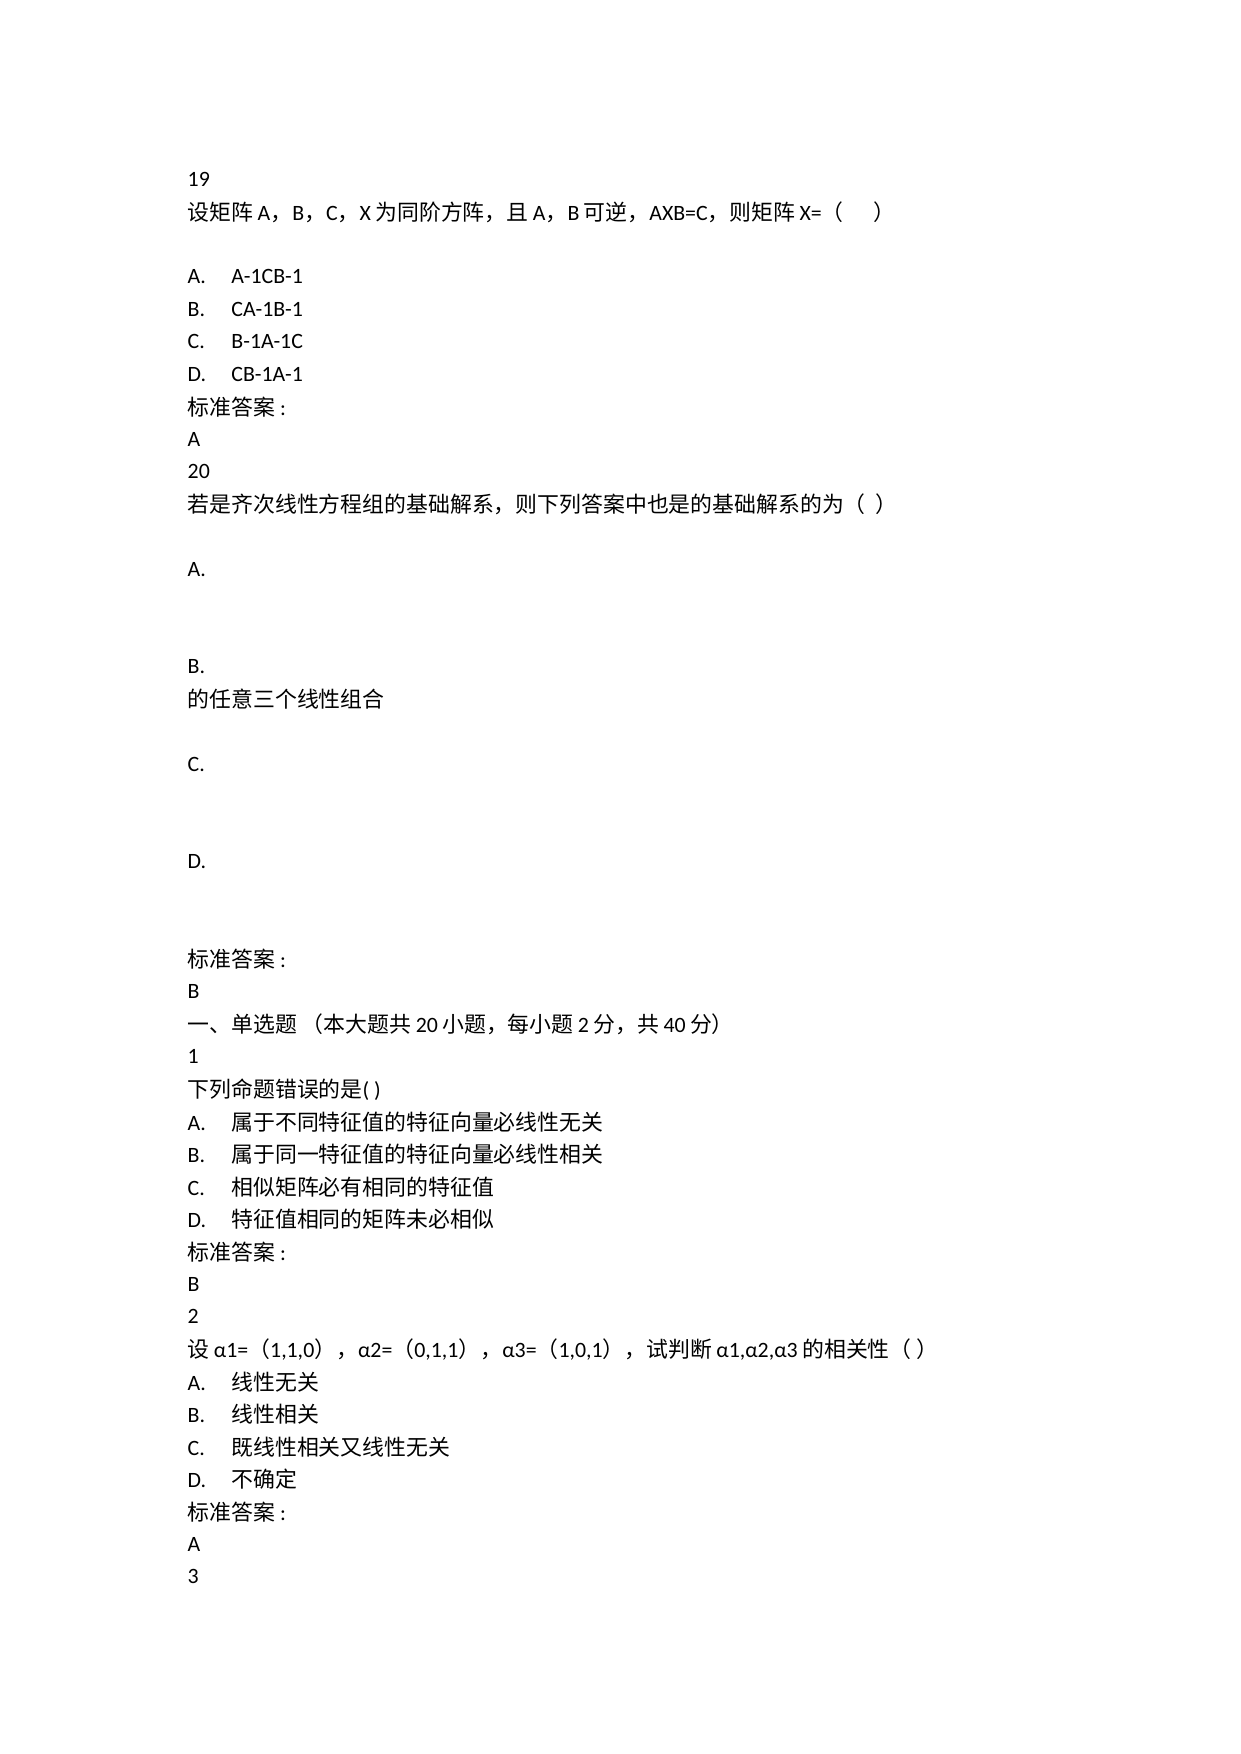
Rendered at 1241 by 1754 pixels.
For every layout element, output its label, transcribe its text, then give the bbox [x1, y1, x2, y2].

text B [187, 1267, 1053, 1299]
text A. [187, 552, 1053, 584]
text A. 属于不同特征值的特征向量必线性无关 [187, 1104, 1053, 1137]
text 标准答案 : [187, 942, 1053, 974]
text A [187, 422, 1053, 454]
text D. 不确定 [187, 1462, 1053, 1494]
text D. 特征值相同的矩阵未必相似 [187, 1202, 1053, 1234]
text 一、单选题 （本大题共20小题，每小题2分，共40分） [187, 1007, 1053, 1039]
text B [187, 974, 1053, 1007]
text C. B-1A-1C [187, 324, 1053, 357]
text C. [187, 747, 1053, 779]
text A. 线性无关 [187, 1364, 1053, 1397]
text B. [187, 649, 1053, 682]
text 标准答案 : [187, 1234, 1053, 1267]
text A. A-1CB-1 [187, 259, 1053, 292]
text 标准答案 : [187, 1494, 1053, 1527]
text 2 [187, 1299, 1053, 1332]
text 19 [187, 162, 1053, 194]
text 下列命题错误的是( ) [187, 1072, 1053, 1104]
text B. CA-1B-1 [187, 292, 1053, 324]
text 若是齐次线性方程组的基础解系，则下列答案中也是的基础解系的为（ ） [187, 487, 1053, 519]
text 设矩阵A，B，C，X为同阶方阵，且A，B可逆，AXB=C，则矩阵X=（ ） [187, 194, 1053, 227]
text 3 [187, 1559, 1053, 1592]
text B. 线性相关 [187, 1397, 1053, 1429]
text 20 [187, 454, 1053, 487]
text 的任意三个线性组合 [187, 682, 1053, 714]
text 标准答案 : [187, 389, 1053, 422]
text 1 [187, 1039, 1053, 1072]
text 设α1=（1,1,0），α2=（0,1,1），α3=（1,0,1），试判断α1,α2,α3的相关性（ ） [187, 1332, 1053, 1364]
text B. 属于同一特征值的特征向量必线性相关 [187, 1137, 1053, 1169]
text A [187, 1527, 1053, 1559]
text D. CB-1A-1 [187, 357, 1053, 389]
text C. 相似矩阵必有相同的特征值 [187, 1169, 1053, 1202]
text D. [187, 844, 1053, 877]
text C. 既线性相关又线性无关 [187, 1429, 1053, 1462]
